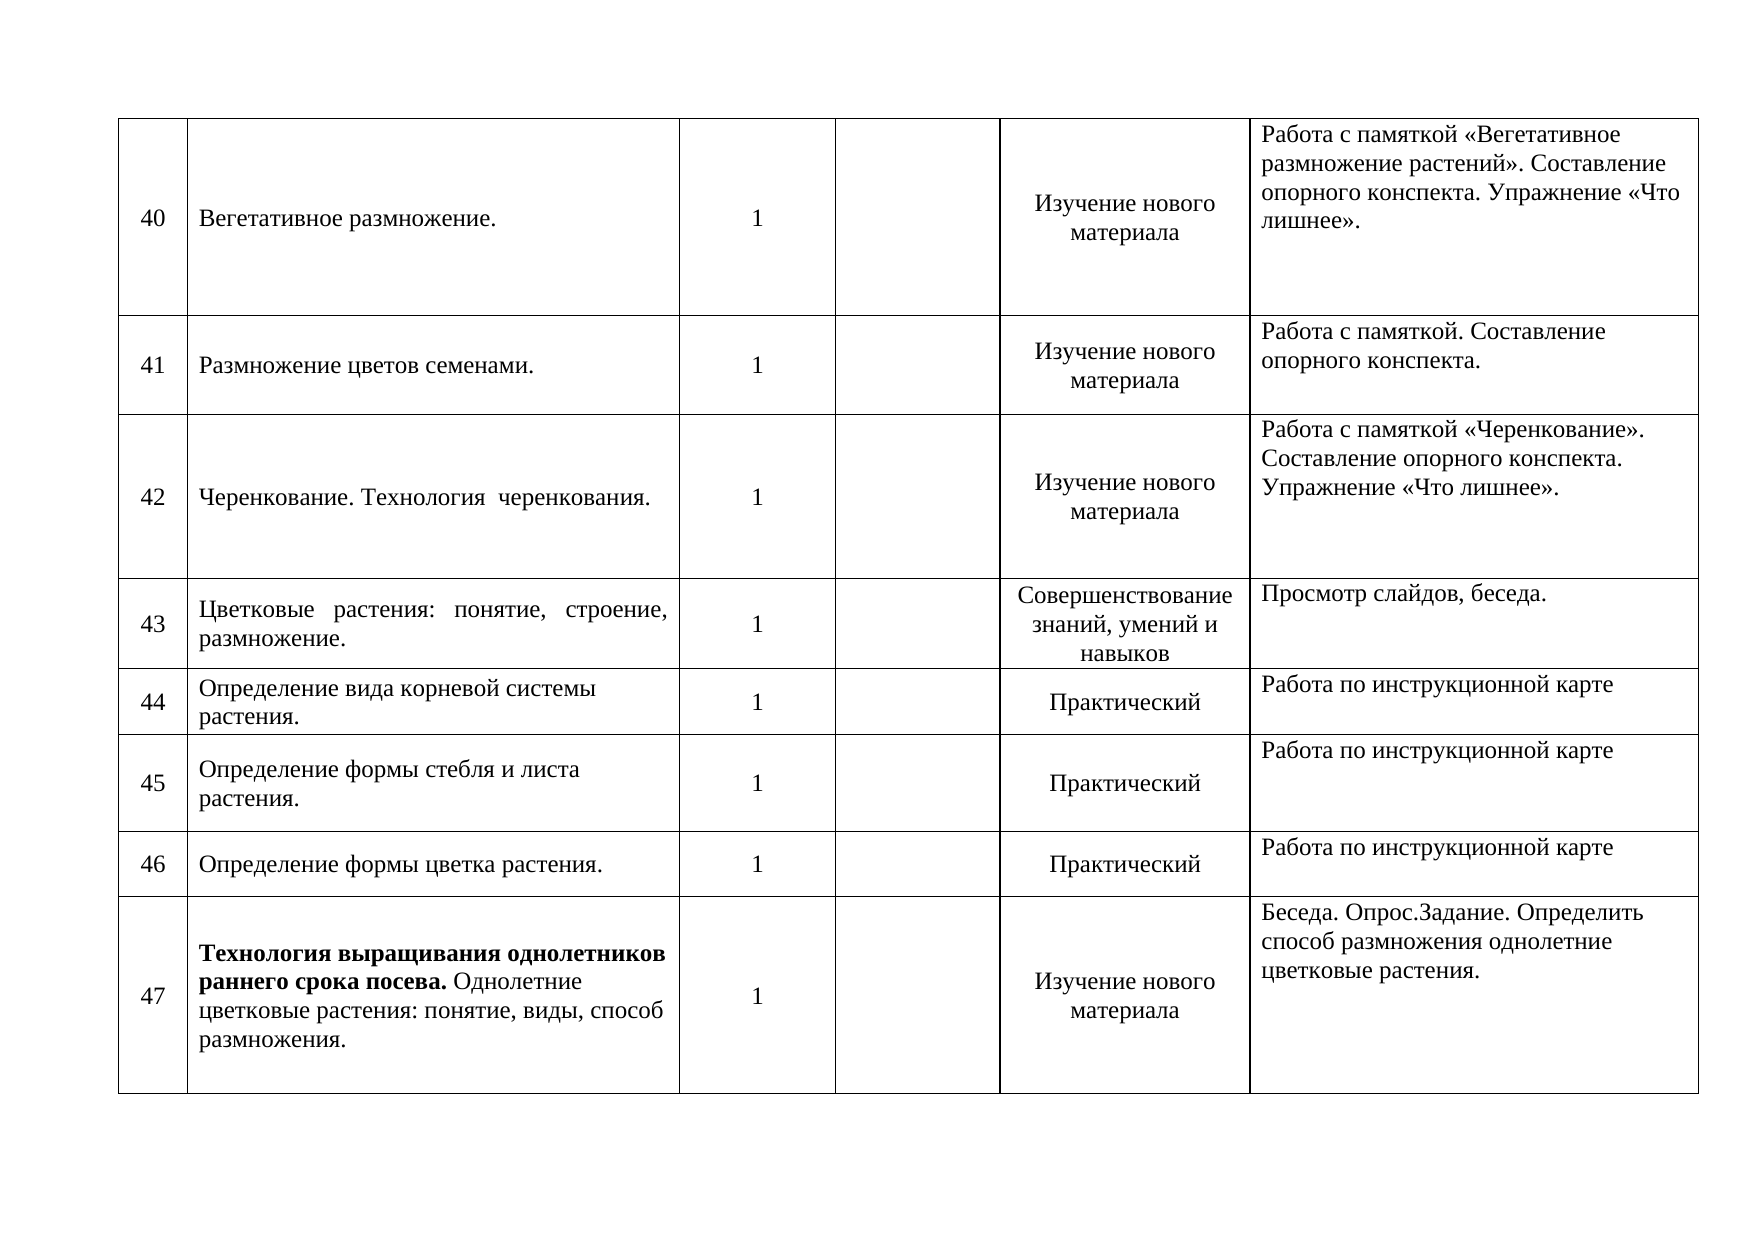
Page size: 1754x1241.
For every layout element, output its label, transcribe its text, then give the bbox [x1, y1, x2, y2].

table_cell 1 [680, 669, 835, 734]
table_cell Определение формы стебля и листа растения. [188, 735, 679, 831]
table_cell 1 [680, 119, 835, 315]
table_cell 42 [119, 415, 187, 577]
table_cell Цветковые растения: понятие, строение, размножение. [188, 579, 679, 668]
table_cell [836, 897, 999, 1093]
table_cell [1001, 119, 1249, 315]
table_cell Изучение нового материала [1001, 316, 1249, 413]
table_cell [836, 832, 999, 896]
table_cell [836, 415, 999, 577]
table_cell 1 [680, 832, 835, 896]
table_cell [836, 316, 999, 413]
table_cell [836, 735, 999, 831]
table_cell 1 [680, 579, 835, 668]
table_cell 1 [680, 735, 835, 831]
table_cell Работа с памяткой. Составление опорного конспекта. [1251, 316, 1698, 413]
table_cell Вегетативное размножение. [188, 119, 679, 315]
table_cell [836, 119, 999, 315]
table_cell [836, 669, 999, 734]
table_cell 44 [119, 669, 187, 734]
table_cell Черенкование. Технология черенкования. [188, 415, 679, 577]
table_cell Работа по инструкционной карте [1251, 832, 1698, 896]
table_cell Работа по инструкционной карте [1251, 735, 1698, 831]
table_cell 46 [119, 832, 187, 896]
table_cell 43 [119, 579, 187, 668]
table_cell Изучение нового материала [1001, 415, 1249, 577]
table_cell Практический [1001, 832, 1249, 896]
table_cell Работа с памяткой «Черенкование». Составление опорного конспекта. Упражнение «Что лишнее». [1251, 415, 1698, 577]
table_cell 1 [680, 897, 835, 1093]
table_cell Размножение цветов семенами. [188, 316, 679, 413]
table_cell 1 [680, 316, 835, 413]
table_cell 45 [119, 735, 187, 831]
table_cell Совершенствование знаний, умений и навыков [1001, 579, 1249, 668]
table_cell Практический [1001, 669, 1249, 734]
table_cell 40 [119, 119, 187, 315]
table_cell Определение формы цветка растения. [188, 832, 679, 896]
table_cell Определение вида корневой системы растения. [188, 669, 679, 734]
table_cell Беседа. Опрос.Задание. Определить способ размножения однолетние цветковые растения. [1251, 897, 1698, 1093]
table_cell 1 [680, 415, 835, 577]
table_cell Работа по инструкционной карте [1251, 669, 1698, 734]
table_cell Просмотр слайдов, беседа. [1251, 579, 1698, 668]
table_cell 41 [119, 316, 187, 413]
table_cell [1001, 897, 1249, 1093]
table_cell 47 [119, 897, 187, 1093]
table_cell [836, 579, 999, 668]
table_cell Практический [1001, 735, 1249, 831]
table_cell Работа с памяткой «Вегетативное размножение растений». Составление опорного конспекта. Упражнение «Что лишнее». [1251, 119, 1698, 315]
table_cell Технология выращивания однолетников раннего срока посева. Однолетние цветковые растения: понятие, виды, способ размножения. [188, 897, 679, 1093]
